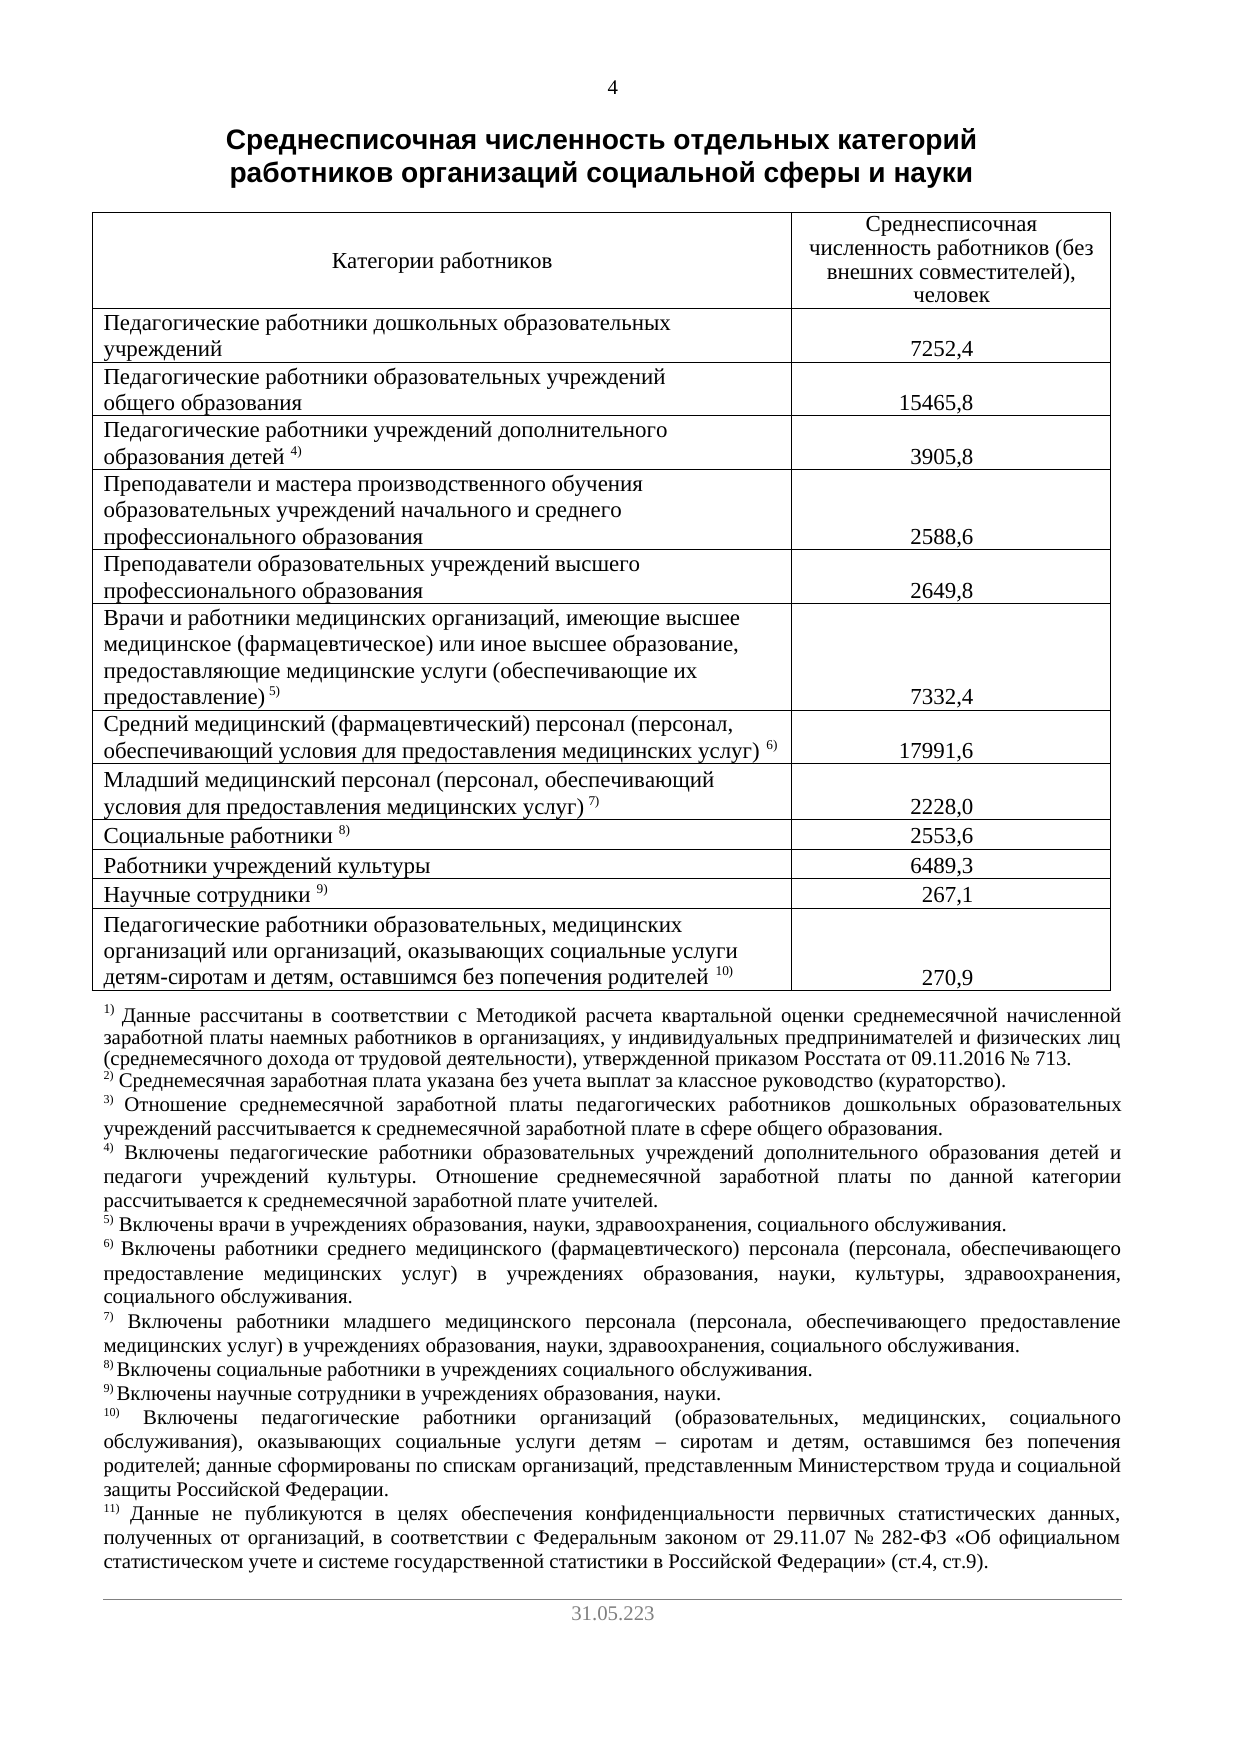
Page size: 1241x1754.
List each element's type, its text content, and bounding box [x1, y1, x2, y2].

table_cell Младший медицинский персонал (персонал, обеспечивающий условия для предоставления медицинских услуг) 7) [93, 764, 791, 819]
table_cell Врачи и работники медицинских организаций, имеющие высшее медицинское (фармацевтическое) или иное высшее образование, предоставляющие медицинские услуги (обеспечивающие их предоставление) 5) [93, 604, 791, 709]
table_cell 2588,6 [792, 470, 1110, 549]
text 31.05.223 [103, 1600, 1122, 1624]
table_header Среднесписочная численность работников (без внешних совместителей), человек [792, 213, 1110, 308]
table_header Категории работников [93, 213, 791, 308]
table_cell 15465,8 [792, 363, 1110, 415]
table_cell Социальные работники 8) [93, 820, 791, 848]
text 11) Данные не публикуются в целях обеспечения конфиденциальности первичных статистических данных, полученных от организаций, в соответствии с Федеральным законом от 29.11.07 № 282-ФЗ «Об официальном статистическом учете и системе государственной статистики в Российской Федерации» (ст.4, ст.9). [103, 1501, 1122, 1573]
text 2) Среднемесячная заработная плата указана без учета выплат за классное руководство (кураторство). [103, 1070, 1122, 1092]
text Среднесписочная численность отдельных категорий работников организаций социальной сферы и науки [103, 123, 1107, 212]
text 5) Включены врачи в учреждениях образования, науки, здравоохранения, социального обслуживания. [103, 1212, 1122, 1236]
text 4) Включены педагогические работники образовательных учреждений дополнительного образования детей и педагоги учреждений культуры. Отношение среднемесячной заработной платы по данной категории рассчитывается к среднемесячной заработной плате учителей. [103, 1140, 1122, 1212]
table_cell 270,9 [792, 909, 1110, 990]
text 10) Включены педагогические работники организаций (образовательных, медицинских, социального обслуживания), оказывающих социальные услуги детям – сиротам и детям, оставшимся без попечения родителей; данные сформированы по спискам организаций, представленным Министерством труда и социальной защиты Российской Федерации. [103, 1405, 1122, 1501]
table_cell 6489,3 [792, 850, 1110, 878]
table_cell 2649,8 [792, 550, 1110, 603]
text 3) Отношение среднемесячной заработной платы педагогических работников дошкольных образовательных учреждений рассчитывается к среднемесячной заработной плате в сфере общего образования. [103, 1092, 1122, 1140]
text 8) Включены социальные работники в учреждениях социального обслуживания. [103, 1357, 1122, 1381]
table_cell 7332,4 [792, 604, 1110, 709]
text 6) Включены работники среднего медицинского (фармацевтического) персонала (персонала, обеспечивающего предоставление медицинских услуг) в учреждениях образования, науки, культуры, здравоохранения, социального обслуживания. [103, 1236, 1122, 1308]
table_cell 267,1 [792, 879, 1110, 907]
table_cell Средний медицинский (фармацевтический) персонал (персонал, обеспечивающий условия для предоставления медицинских услуг) 6) [93, 711, 791, 763]
table_cell 7252,4 [792, 309, 1110, 362]
table_cell Педагогические работники образовательных учреждений общего образования [93, 363, 791, 415]
table_cell 3905,8 [792, 416, 1110, 469]
table_cell Педагогические работники образовательных, медицинских организаций или организаций, оказывающих социальные услуги детям-сиротам и детям, оставшимся без попечения родителей 10) [93, 909, 791, 990]
table_cell Преподаватели образовательных учреждений высшего профессионального образования [93, 550, 791, 603]
table_cell 2553,6 [792, 820, 1110, 848]
table_cell 17991,6 [792, 711, 1110, 763]
table_cell Педагогические работники дошкольных образовательных учреждений [93, 309, 791, 362]
text 7) Включены работники младшего медицинского персонала (персонала, обеспечивающего предоставление медицинских услуг) в учреждениях образования, науки, здравоохранения, социального обслуживания. [103, 1308, 1122, 1357]
table_cell Научные сотрудники 9) [93, 879, 791, 907]
text 9) Включены научные сотрудники в учреждениях образования, науки. [103, 1381, 1122, 1405]
table_cell Педагогические работники учреждений дополнительного образования детей 4) [93, 416, 791, 469]
table_cell 2228,0 [792, 764, 1110, 819]
table_cell Работники учреждений культуры [93, 850, 791, 878]
text 1) Данные рассчитаны в соответствии с Методикой расчета квартальной оценки среднемесячной начисленной заработной платы наемных работников в организациях, у индивидуальных предпринимателей и физических лиц (среднемесячного дохода от трудовой деятельности), утвержденной приказом Росстата от 09.11.2016 № 713. [103, 1003, 1122, 1070]
table_cell Преподаватели и мастера производственного обучения образовательных учреждений начального и среднего профессионального образования [93, 470, 791, 549]
